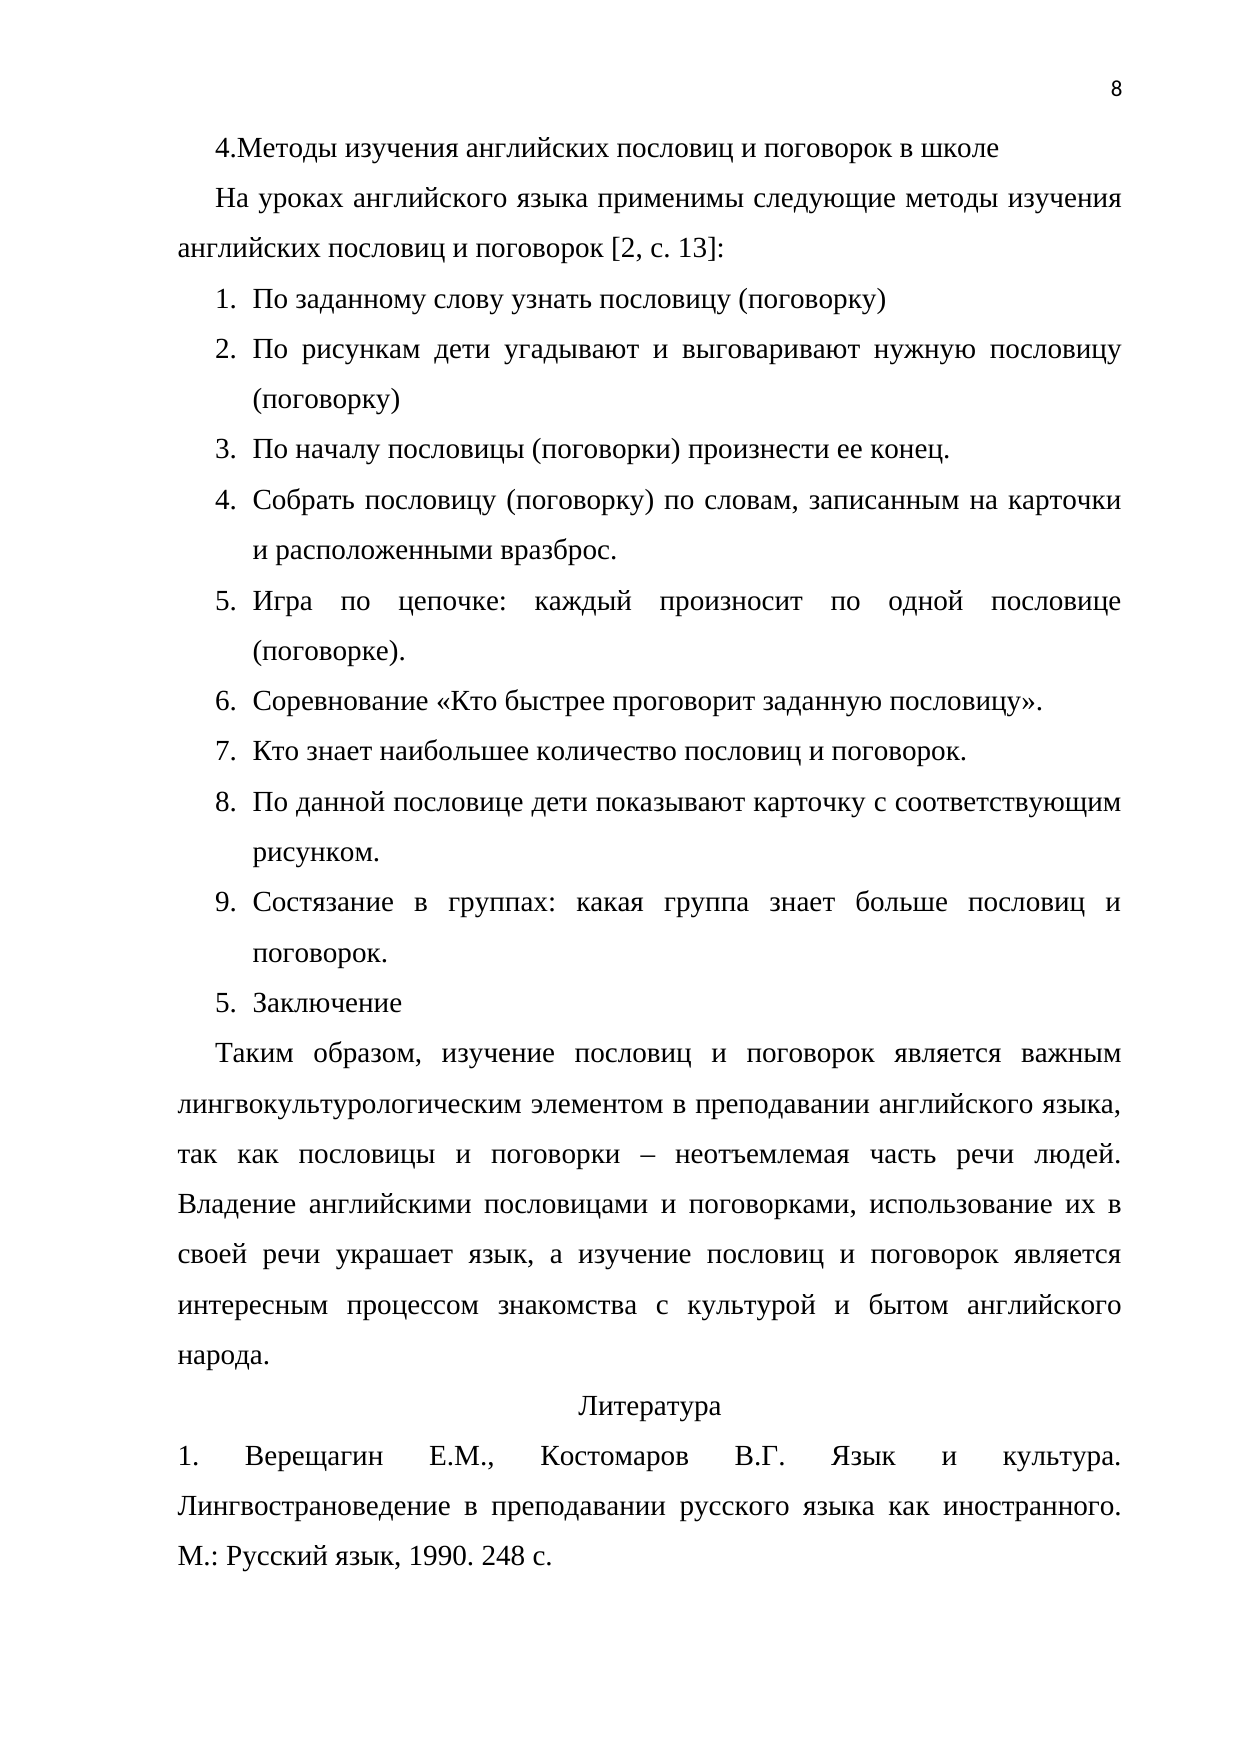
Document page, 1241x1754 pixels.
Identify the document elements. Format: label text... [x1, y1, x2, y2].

text Таким образом, изучение пословиц и поговорок является важным лингвокультурологическим элементом в преподавании английского языка, так как пословицы и поговорки – неотъемлемая часть речи людей. Владение английскими пословицами и поговорками, использование их в своей речи украшает язык, а изучение пословиц и поговорок является интересным процессом знакомства с культурой и бытом английского народа. [177, 1035, 1122, 1371]
list Состязание в группах: какая группа знает больше пословиц и поговорок. [215, 884, 1122, 968]
list По данной пословице дети показывают карточку с соответствующим рисунком. [215, 784, 1122, 868]
list Игра по цепочке: каждый произносит по одной пословице (поговорке). [215, 583, 1122, 666]
text 1. Верещагин Е.М., Костомаров В.Г. Язык и культура. Лингвострановедение в преподавании русского языка как иностранного. М.: Русский язык, 1990. 248 с. [177, 1438, 1122, 1572]
list По рисункам дети угадывают и выговаривают нужную пословицу (поговорку) [215, 331, 1122, 415]
list Заключение [215, 985, 1122, 1019]
text Литература [177, 1388, 1122, 1421]
text 4.Методы изучения английских пословиц и поговорок в школе [215, 130, 1122, 163]
list Собрать пословицу (поговорку) по словам, записанным на карточки и расположенными вразброс. [215, 482, 1122, 566]
list По началу пословицы (поговорки) произнести ее конец. [215, 432, 1122, 465]
text На уроках английского языка применимы следующие методы изучения английских пословиц и поговорок [2, c. 13]: [177, 180, 1122, 264]
list Соревнование «Кто быстрее проговорит заданную пословицу». [215, 683, 1122, 717]
list По заданному слову узнать пословицу (поговорку) [215, 281, 1122, 314]
list Кто знает наибольшее количество пословиц и поговорок. [215, 733, 1122, 767]
